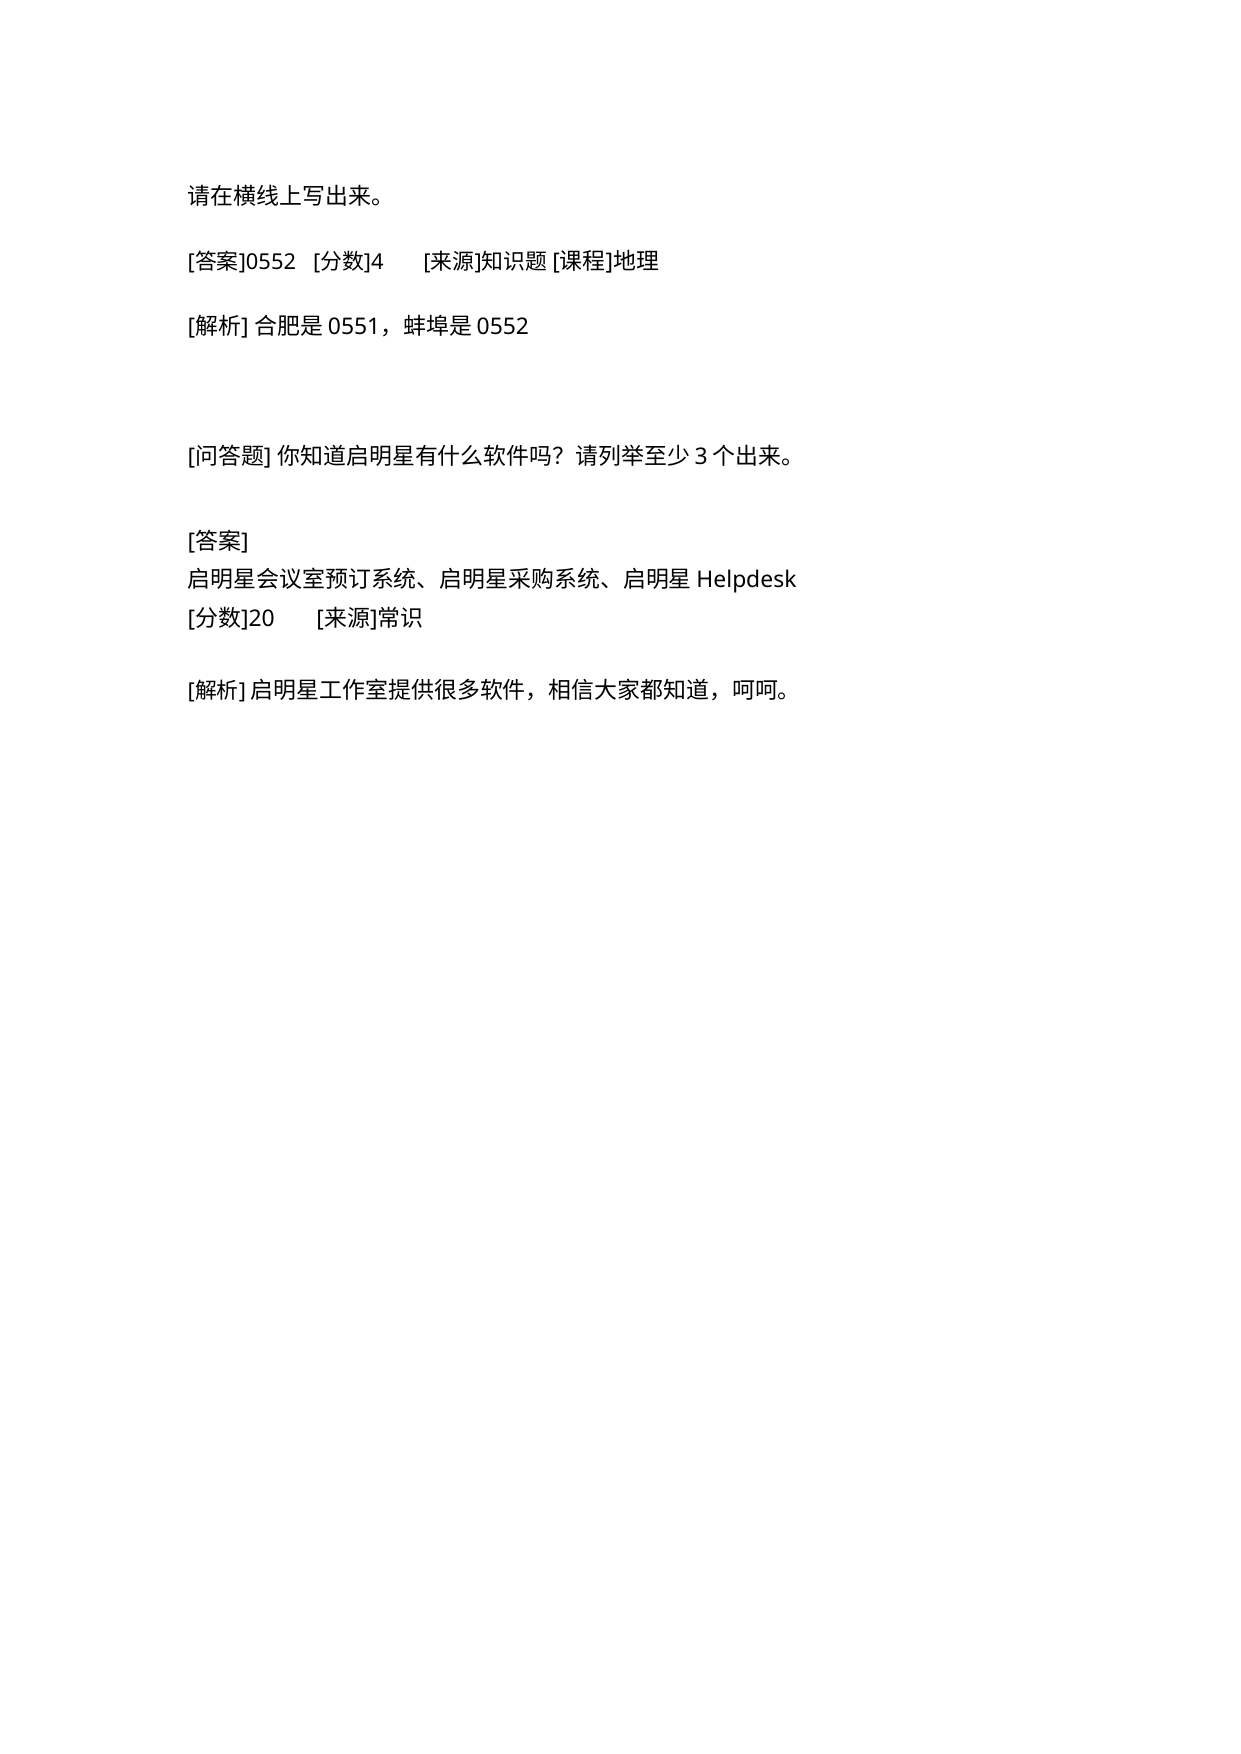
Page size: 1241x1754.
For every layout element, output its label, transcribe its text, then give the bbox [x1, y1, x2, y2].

text [问答题] 你知道启明星有什么软件吗？请列举至少3个出来。 [187, 422, 949, 487]
text [分数]20 [来源]常识 [187, 599, 1053, 633]
text [解析] 启明星工作室提供很多软件，相信大家都知道，呵呵。 [187, 672, 1053, 705]
text [答案] [187, 523, 1053, 556]
text [答案]0552 [分数]4 [来源]知识题 [课程]地理 [187, 227, 1053, 292]
text [解析] 合肥是0551，蚌埠是0552 [187, 292, 949, 357]
text 请在横线上写出来。 [187, 162, 949, 227]
text 启明星会议室预订系统、启明星采购系统、启明星Helpdesk [187, 561, 1053, 594]
